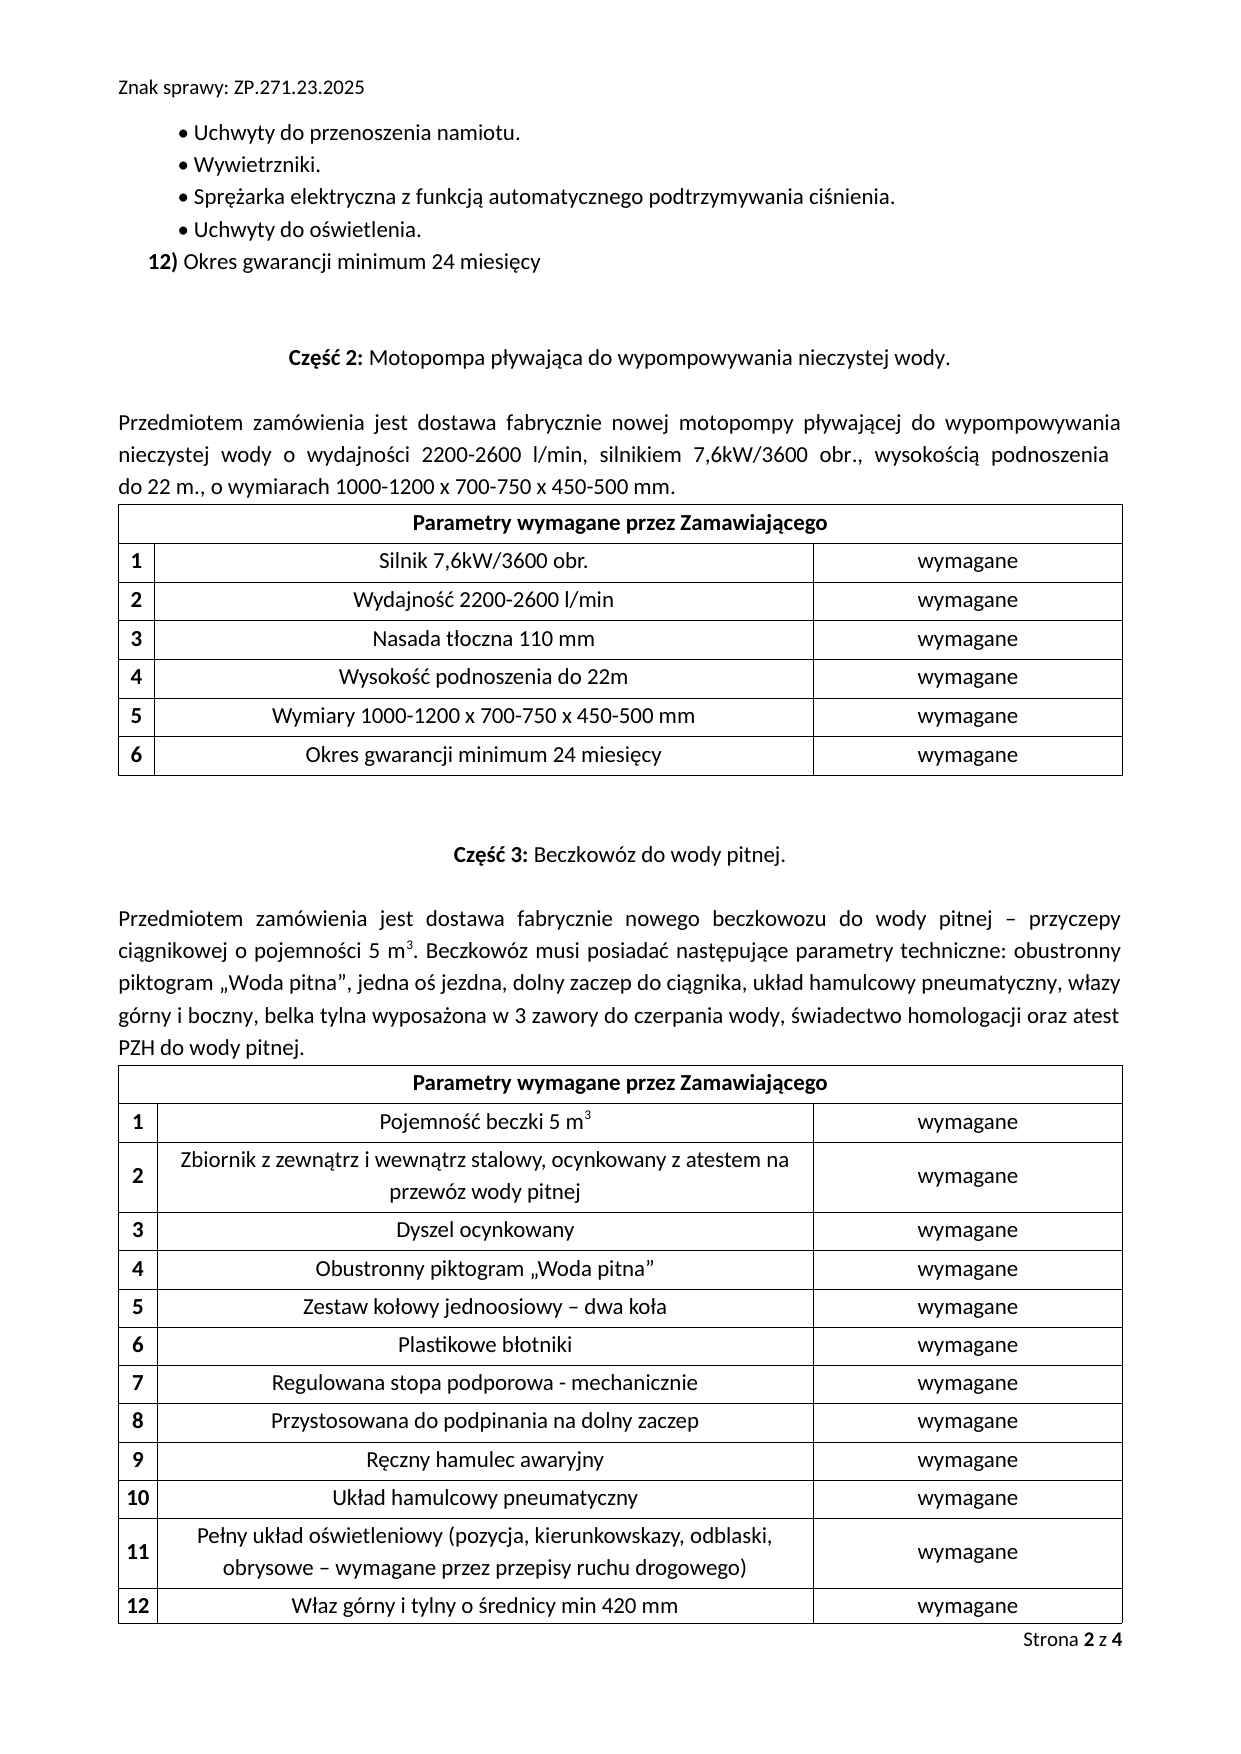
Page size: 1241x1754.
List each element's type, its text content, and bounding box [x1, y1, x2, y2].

table_cell wymagane [814, 1481, 1122, 1518]
table_cell wymagane [814, 1519, 1122, 1588]
table_header Parametry wymagane przez Zamawiającego [119, 505, 1122, 543]
text Część 3: Beczkowóz do wody pitnej. [118, 840, 1122, 868]
table_cell wymagane [814, 699, 1122, 736]
table_cell wymagane [814, 660, 1122, 698]
table_cell 5 [119, 699, 154, 736]
table_cell Pełny układ oświetleniowy (pozycja, kierunkowskazy, odblaski, obrysowe – wymagane przez przepisy ruchu drogowego) [158, 1519, 813, 1588]
text Przedmiotem zamówienia jest dostawa fabrycznie nowego beczkowozu do wody pitnej – przyczepy ciągnikowej o pojemności 5 m3. Beczkowóz musi posiadać następujące parametry techniczne: obustronny piktogram „Woda pitna”, jedna oś jezdna, dolny zaczep do ciągnika, układ hamulcowy pneumatyczny, włazy górny i boczny, belka tylna wyposażona w 3 zawory do czerpania wody, świadectwo homologacji oraz atest PZH do wody pitnej. [118, 904, 1122, 1061]
table_cell Wymiary 1000-1200 x 700-750 x 450-500 mm [155, 699, 813, 736]
table_cell wymagane [814, 1251, 1122, 1288]
table_cell Okres gwarancji minimum 24 miesięcy [155, 737, 813, 775]
table_cell Układ hamulcowy pneumatyczny [158, 1481, 813, 1518]
table_cell wymagane [814, 544, 1122, 582]
text • Uchwyty do oświetlenia. [177, 215, 1122, 243]
table_cell Przystosowana do podpinania na dolny zaczep [158, 1404, 813, 1441]
table_cell wymagane [814, 1366, 1122, 1403]
table_cell Zestaw kołowy jednoosiowy – dwa koła [158, 1290, 813, 1327]
table_cell 8 [119, 1404, 157, 1441]
table_cell Obustronny piktogram „Woda pitna” [158, 1251, 813, 1288]
table_cell Regulowana stopa podporowa - mechanicznie [158, 1366, 813, 1403]
table_cell Zbiornik z zewnątrz i wewnątrz stalowy, ocynkowany z atestem na przewóz wody pitnej [158, 1143, 813, 1212]
table_cell wymagane [814, 1589, 1122, 1623]
table_cell 6 [119, 1328, 157, 1365]
table_cell Dyszel ocynkowany [158, 1213, 813, 1250]
table_cell Nasada tłoczna 110 mm [155, 621, 813, 659]
table_cell wymagane [814, 1443, 1122, 1479]
text • Uchwyty do przenoszenia namiotu. [177, 118, 1122, 146]
table_header Parametry wymagane przez Zamawiającego [119, 1066, 1122, 1103]
table_cell 3 [119, 621, 154, 659]
text Przedmiotem zamówienia jest dostawa fabrycznie nowej motopompy pływającej do wypompowywania nieczystej wody o wydajności 2200-2600 l/min, silnikiem 7,6kW/3600 obr., wysokością podnoszenia do 22 m., o wymiarach 1000-1200 x 700-750 x 450-500 mm. [118, 408, 1122, 500]
table_cell 4 [119, 1251, 157, 1288]
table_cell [158, 1589, 813, 1623]
table_cell 12 [119, 1589, 157, 1623]
table_cell 2 [119, 1143, 157, 1212]
table_cell 1 [119, 1104, 157, 1142]
table_cell wymagane [814, 1213, 1122, 1250]
table_cell 4 [119, 660, 154, 698]
table_cell Wysokość podnoszenia do 22m [155, 660, 813, 698]
table_cell Silnik 7,6kW/3600 obr. [155, 544, 813, 582]
text • Sprężarka elektryczna z funkcją automatycznego podtrzymywania ciśnienia. [177, 182, 1122, 211]
table_cell Ręczny hamulec awaryjny [158, 1443, 813, 1479]
table_cell wymagane [814, 1328, 1122, 1365]
text • Wywietrzniki. [177, 150, 1122, 178]
table_cell 5 [119, 1290, 157, 1327]
table_cell wymagane [814, 1290, 1122, 1327]
text 12) Okres gwarancji minimum 24 miesięcy [148, 247, 1122, 275]
table_cell Wydajność 2200-2600 l/min [155, 583, 813, 620]
table_cell 6 [119, 737, 154, 775]
table_cell 9 [119, 1443, 157, 1479]
table_cell 10 [119, 1481, 157, 1518]
table_cell 3 [119, 1213, 157, 1250]
table_cell wymagane [814, 737, 1122, 775]
table_cell wymagane [814, 1404, 1122, 1441]
list Część 2: Motopompa pływająca do wypompowywania nieczystej wody. [118, 343, 1122, 371]
table_cell wymagane [814, 1143, 1122, 1212]
table_cell 11 [119, 1519, 157, 1588]
table_cell Pojemność beczki 5 m3 [158, 1104, 813, 1142]
table_cell Plastikowe błotniki [158, 1328, 813, 1365]
table_cell wymagane [814, 583, 1122, 620]
table_cell wymagane [814, 1104, 1122, 1142]
table_cell wymagane [814, 621, 1122, 659]
table_cell 7 [119, 1366, 157, 1403]
table_cell 1 [119, 544, 154, 582]
table_cell 2 [119, 583, 154, 620]
